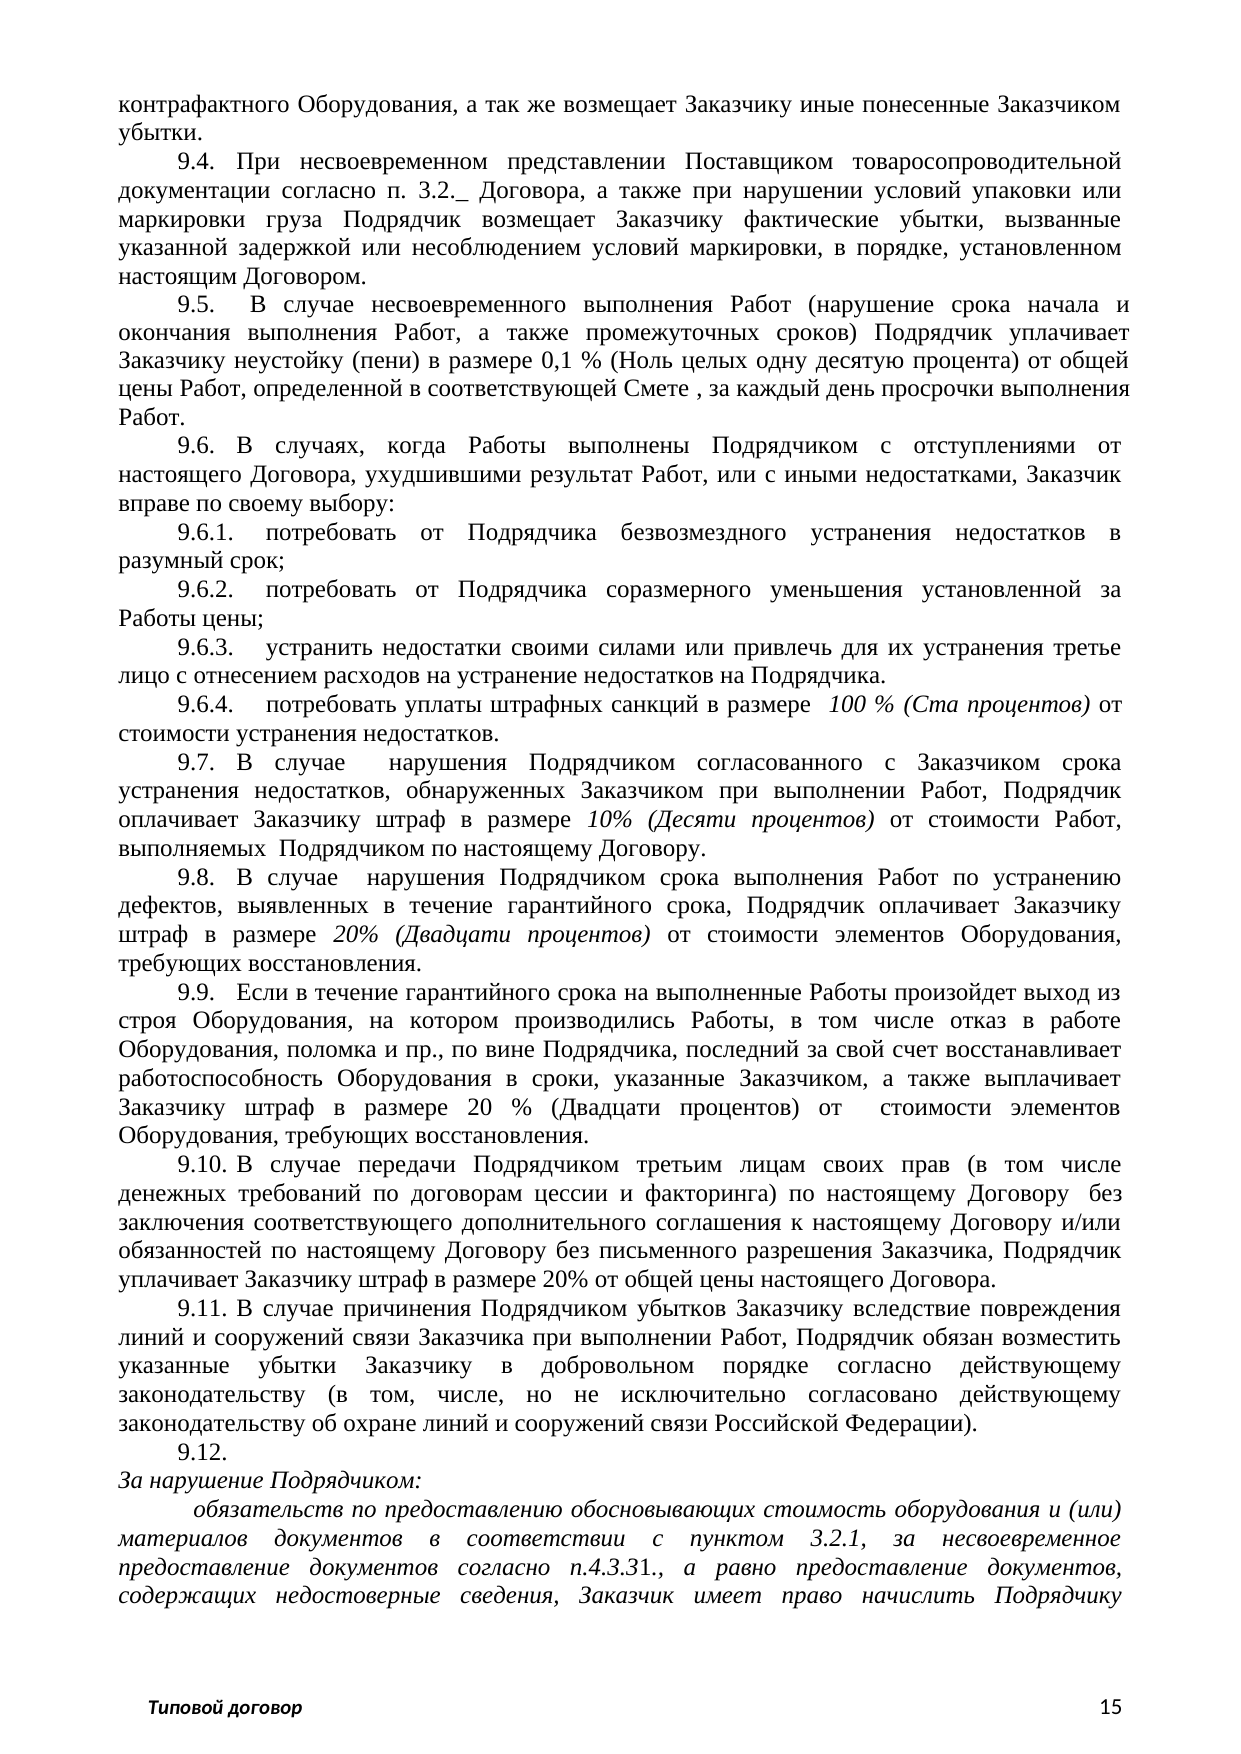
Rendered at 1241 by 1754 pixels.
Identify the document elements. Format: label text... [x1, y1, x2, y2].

list устранить недостатки своими силами или привлечь для их устранения третье лицо с отнесением расходов на устранение недостатков на Подрядчика. [118, 632, 1122, 689]
list В случае нарушения Подрядчиком срока выполнения Работ по устранению дефектов, выявленных в течение гарантийного срока, Подрядчик оплачивает Заказчику штраф в размере 20% (Двадцати процентов) от стоимости элементов Оборудования, требующих восстановления. [118, 862, 1122, 977]
list В случае причинения Подрядчиком убытков Заказчику вследствие повреждения линий и сооружений связи Заказчика при выполнении Работ, Подрядчик обязан возместить указанные убытки Заказчику в добровольном порядке согласно действующему законодательству (в том, числе, но не исключительно согласовано действующему законодательству об охране линий и сооружений связи Российской Федерации). [118, 1293, 1122, 1437]
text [118, 1494, 1122, 1609]
list В случае несвоевременного выполнения Работ (нарушение срока начала и окончания выполнения Работ, а также промежуточных сроков) Подрядчик уплачивает Заказчику неустойку (пени) в размере 0,1 % (Ноль целых одну десятую процента) от общей цены Работ, определенной в соответствующей Смете , за каждый день просрочки выполнения Работ. [118, 290, 1130, 431]
list При несвоевременном представлении Поставщиком товаросопроводительной документации согласно п. 3.2._ Договора, а также при нарушении условий упаковки или маркировки груза Подрядчик возмещает Заказчику фактические убытки, вызванные указанной задержкой или несоблюдением условий маркировки, в порядке, установленном настоящим Договором. [118, 146, 1122, 290]
text За нарушение Подрядчиком: [118, 1466, 1122, 1494]
list В случае нарушения Подрядчиком согласованного с Заказчиком срока устранения недостатков, обнаруженных Заказчиком при выполнении Работ, Подрядчик оплачивает Заказчику штраф в размере 10% (Десяти процентов) от стоимости Работ, выполняемых Подрядчиком по настоящему Договору. [118, 747, 1122, 862]
list потребовать от Подрядчика соразмерного уменьшения установленной за Работы цены; [118, 574, 1122, 632]
list Если в течение гарантийного срока на выполненные Работы произойдет выход из строя Оборудования, на котором производились Работы, в том числе отказ в работе Оборудования, поломка и пр., по вине Подрядчика, последний за свой счет восстанавливает работоспособность Оборудования в сроки, указанные Заказчиком, а также выплачивает Заказчику штраф в размере 20 % (Двадцати процентов) от стоимости элементов Оборудования, требующих восстановления. [118, 977, 1122, 1149]
list потребовать от Подрядчика безвозмездного устранения недостатков в разумный срок; [118, 517, 1122, 574]
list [118, 89, 1122, 146]
list В случае передачи Подрядчиком третьим лицам своих прав (в том числе денежных требований по договорам цессии и факторинга) по настоящему Договору без заключения соответствующего дополнительного соглашения к настоящему Договору и/или обязанностей по настоящему Договору без письменного разрешения Заказчика, Подрядчик уплачивает Заказчику штраф в размере 20% от общей цены настоящего Договора. [118, 1149, 1122, 1293]
list В случаях, когда Работы выполнены Подрядчиком с отступлениями от настоящего Договора, ухудшившими результат Работ, или с иными недостатками, Заказчик вправе по своему выбору: [118, 431, 1122, 517]
list потребовать уплаты штрафных санкций в размере 100 % (Ста процентов) от стоимости устранения недостатков. [118, 689, 1122, 747]
